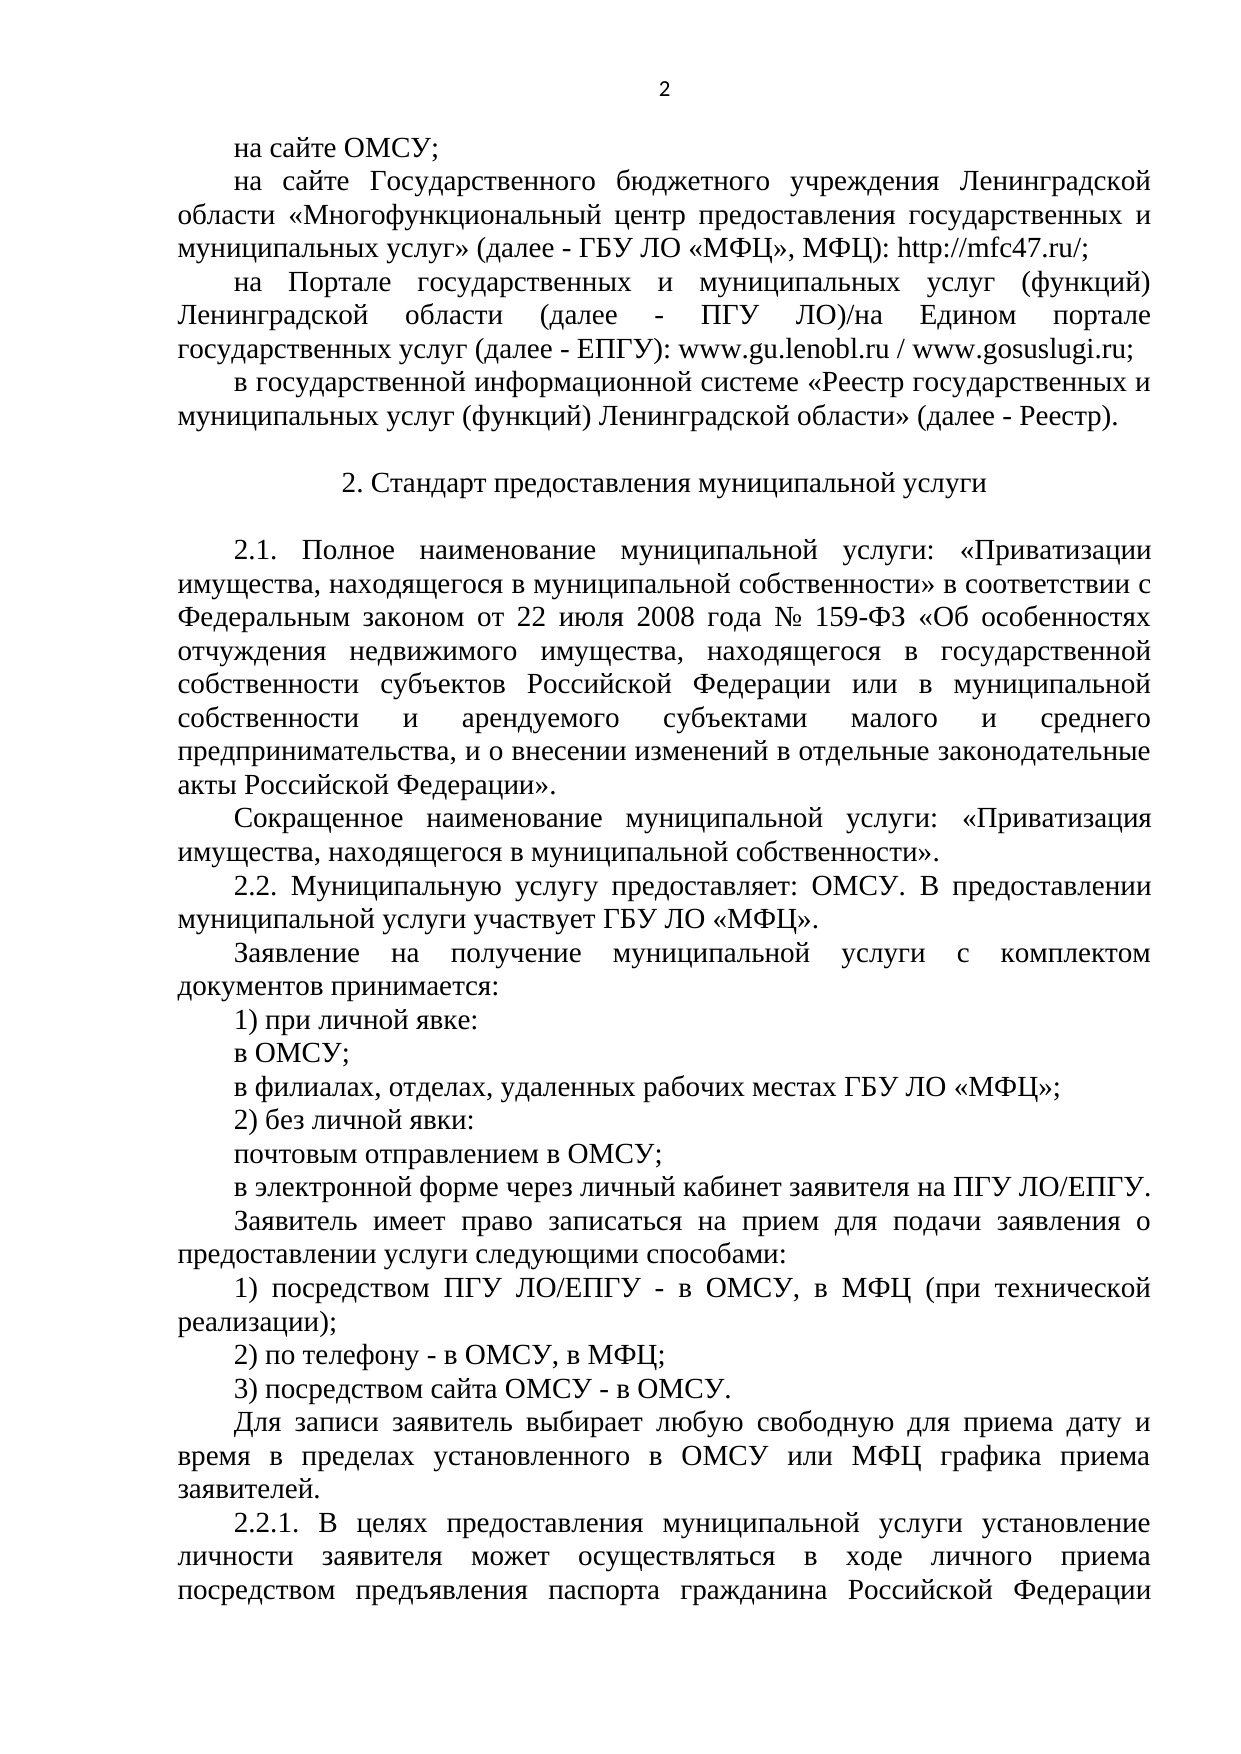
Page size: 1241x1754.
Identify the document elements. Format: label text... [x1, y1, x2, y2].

text на Портале государственных и муниципальных услуг (функций) Ленинградской области (далее - ПГУ ЛО)/на Едином портале государственных услуг (далее - ЕПГУ): www.gu.lenobl.ru / www.gosuslugi.ru; [177, 264, 1152, 364]
text 2.2. Муниципальную услугу предоставляет: ОМСУ. В предоставлении муниципальной услуги участвует ГБУ ЛО «МФЦ». [177, 868, 1152, 935]
text 3) посредством сайта ОМСУ - в ОМСУ. [177, 1371, 1152, 1404]
text 2.1. Полное наименование муниципальной услуги: «Приватизации имущества, находящегося в муниципальной собственности» в соответствии с Федеральным законом от 22 июля 2008 года № 159-ФЗ «Об особенностях отчуждения недвижимого имущества, находящегося в государственной собственности субъектов Российской Федерации или в муниципальной собственности и арендуемого субъектами малого и среднего предпринимательства, и о внесении изменений в отдельные законодательные акты Российской Федерации». [177, 532, 1152, 801]
text почтовым отправлением в ОМСУ; [177, 1136, 1152, 1169]
text Для записи заявитель выбирает любую свободную для приема дату и время в пределах установленного в ОМСУ или МФЦ графика приема заявителей. [177, 1404, 1152, 1505]
text Заявление на получение муниципальной услуги с комплектом документов принимается: [177, 935, 1152, 1002]
text в ОМСУ; [177, 1035, 1152, 1069]
text Заявитель имеет право записаться на прием для подачи заявления о предоставлении услуги следующими способами: [177, 1203, 1152, 1270]
text Сокращенное наименование муниципальной услуги: «Приватизация имущества, находящегося в муниципальной собственности». [177, 801, 1152, 868]
text в электронной форме через личный кабинет заявителя на ПГУ ЛО/ЕПГУ. [177, 1169, 1152, 1203]
text на сайте ОМСУ; [177, 130, 1152, 163]
text 2) по телефону - в ОМСУ, в МФЦ; [177, 1337, 1152, 1371]
text в государственной информационной системе «Реестр государственных и муниципальных услуг (функций) Ленинградской области» (далее - Реестр). [177, 364, 1152, 432]
text 2) без личной явки: [177, 1102, 1152, 1136]
text на сайте Государственного бюджетного учреждения Ленинградской области «Многофункциональный центр предоставления государственных и муниципальных услуг» (далее - ГБУ ЛО «МФЦ», МФЦ): http://mfc47.ru/; [177, 163, 1152, 264]
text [177, 1505, 1152, 1606]
text 1) посредством ПГУ ЛО/ЕПГУ - в ОМСУ, в МФЦ (при технической реализации); [177, 1270, 1152, 1337]
text 2. Стандарт предоставления муниципальной услуги [177, 465, 1152, 499]
text 1) при личной явке: [177, 1002, 1152, 1035]
text в филиалах, отделах, удаленных рабочих местах ГБУ ЛО «МФЦ»; [177, 1069, 1152, 1102]
